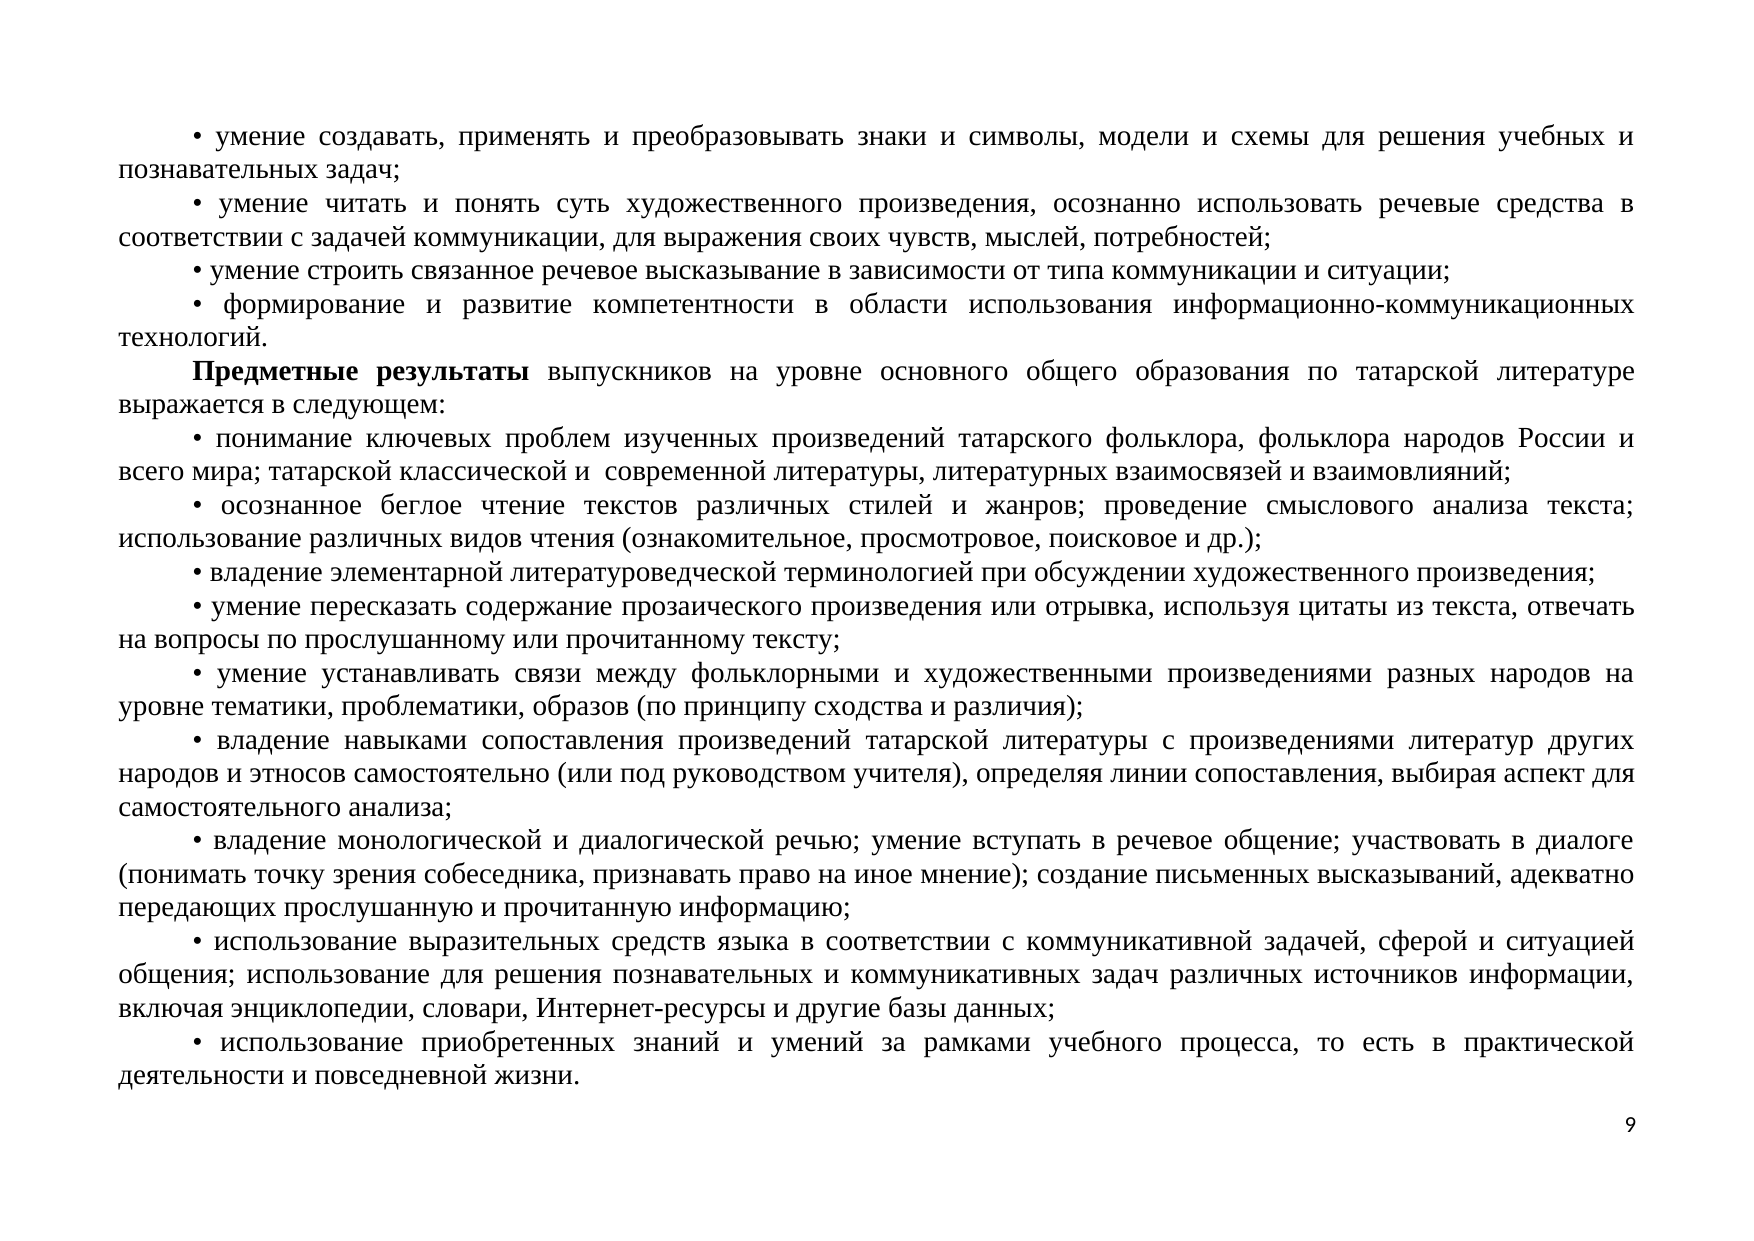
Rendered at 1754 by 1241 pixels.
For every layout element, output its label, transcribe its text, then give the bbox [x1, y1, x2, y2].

text • использование приобретенных знаний и умений за рамками учебного процесса, то есть в практической деятельности и повседневной жизни. [118, 1024, 1636, 1091]
list • владение элементарной литературоведческой терминологией при обсуждении художественного произведения; [118, 554, 1636, 588]
list • владение монологической и диалогической речью; умение вступать в речевое общение; участвовать в диалоге (понимать точку зрения собеседника, признавать право на иное мнение); создание письменных высказываний, адекватно передающих прослушанную и прочитанную информацию; [118, 822, 1636, 923]
list • умение пересказать содержание прозаического произведения или отрывка, используя цитаты из текста, отвечать на вопросы по прослушанному или прочитанному тексту; [118, 588, 1636, 655]
list • владение навыками сопоставления произведений татарской литературы с произведениями литератур других народов и этносов самостоятельно (или под руководством учителя), определяя линии сопоставления, выбирая аспект для самостоятельного анализа; [118, 722, 1636, 822]
text • умение строить связанное речевое высказывание в зависимости от типа коммуникации и ситуации; [118, 252, 1636, 286]
list Предметные результаты выпускников на уровне основного общего образования по татарской литературе выражается в следующем: [118, 353, 1636, 420]
list • использование выразительных средств языка в соответствии с коммуникативной задачей, сферой и ситуацией общения; использование для решения познавательных и коммуникативных задач различных источников информации, включая энциклопедии, словари, Интернет-ресурсы и другие базы данных; [118, 923, 1636, 1024]
list • умение устанавливать связи между фольклорными и художественными произведениями разных народов на уровне тематики, проблематики, образов (по принципу сходства и различия); [118, 655, 1636, 722]
list • формирование и развитие компетентности в области использования информационно-коммуникационных технологий. [118, 286, 1636, 353]
list • понимание ключевых проблем изученных произведений татарского фольклора, фольклора народов России и всего мира; татарской классической и современной литературы, литературных взаимосвязей и взаимовлияний; [118, 420, 1636, 487]
text • умение создавать, применять и преобразовывать знаки и символы, модели и схемы для решения учебных и познавательных задач; [118, 118, 1636, 185]
text • умение читать и понять суть художественного произведения, осознанно использовать речевые средства в соответствии с задачей коммуникации, для выражения своих чувств, мыслей, потребностей; [118, 185, 1636, 252]
list • осознанное беглое чтение текстов различных стилей и жанров; проведение смыслового анализа текста; использование различных видов чтения (ознакомительное, просмотровое, поисковое и др.); [118, 487, 1636, 554]
